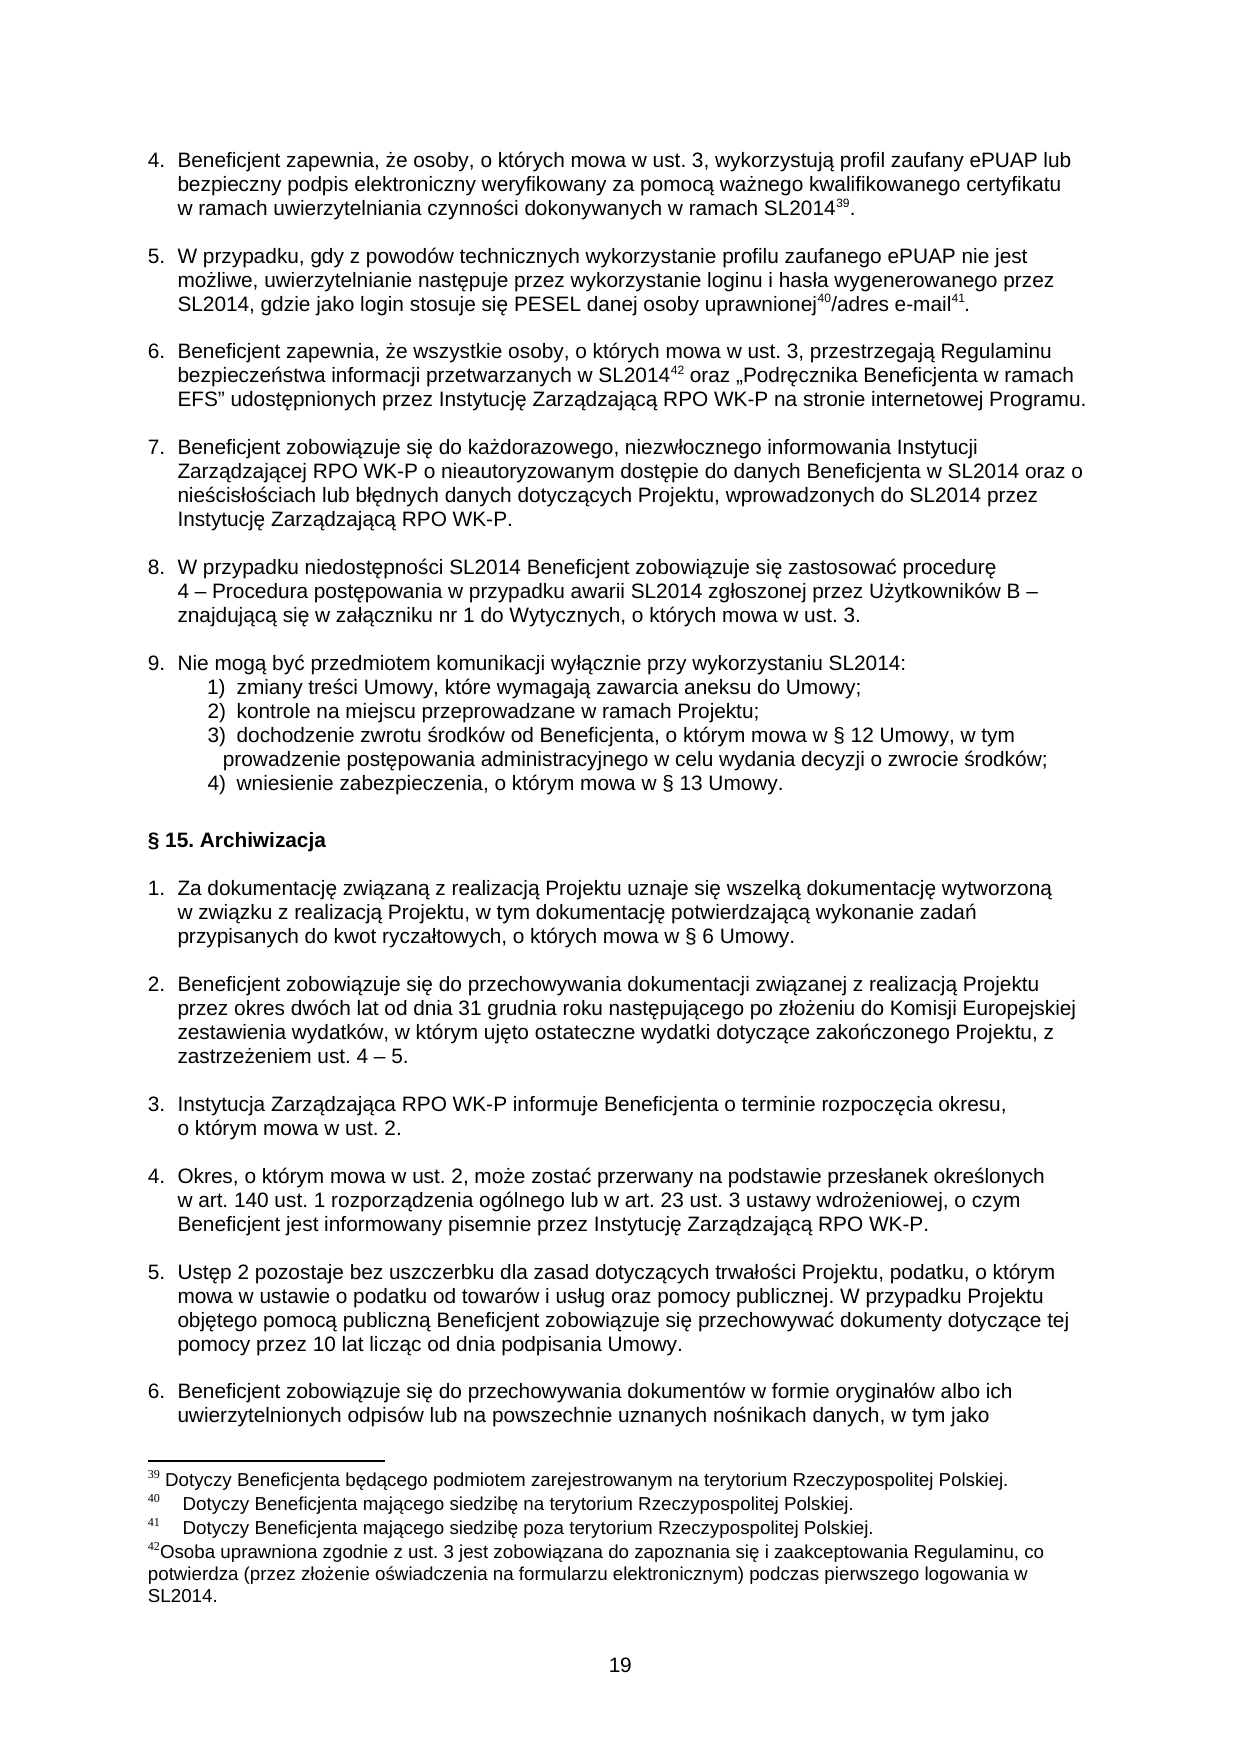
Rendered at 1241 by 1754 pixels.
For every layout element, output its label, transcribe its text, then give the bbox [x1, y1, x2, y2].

list Beneficjent zobowiązuje się do każdorazowego, niezwłocznego informowania Instytucji Zarządzającej RPO WK-P o nieautoryzowanym dostępie do danych Beneficjenta w SL2014 oraz o nieścisłościach lub błędnych danych dotyczących Projektu, wprowadzonych do SL2014 przez Instytucję Zarządzającą RPO WK-P. [148, 435, 1092, 531]
list dochodzenie zwrotu środków od Beneficjenta, o którym mowa w § 12 Umowy, w tym prowadzenie postępowania administracyjnego w celu wydania decyzji o zwrocie środków; [207, 723, 1092, 771]
list Okres, o którym mowa w ust. 2, może zostać przerwany na podstawie przesłanek określonych w art. 140 ust. 1 rozporządzenia ogólnego lub w art. 23 ust. 3 ustawy wdrożeniowej, o czym Beneficjent jest informowany pisemnie przez Instytucję Zarządzającą RPO WK-P. [148, 1164, 1092, 1236]
list W przypadku niedostępności SL2014 Beneficjent zobowiązuje się zastosować procedurę 4 – Procedura postępowania w przypadku awarii SL2014 zgłoszonej przez Użytkowników B – znajdującą się w załączniku nr 1 do Wytycznych, o których mowa w ust. 3. [148, 555, 1092, 627]
list Beneficjent zapewnia, że wszystkie osoby, o których mowa w ust. 3, przestrzegają Regulaminu bezpieczeństwa informacji przetwarzanych w SL2014 oraz „Podręcznika Beneficjenta w ramach EFS” udostępnionych przez Instytucję Zarządzającą RPO WK-P na stronie internetowej Programu. [148, 339, 1092, 411]
list W przypadku, gdy z powodów technicznych wykorzystanie profilu zaufanego ePUAP nie jest możliwe, uwierzytelnianie następuje przez wykorzystanie loginu i hasła wygenerowanego przez SL2014, gdzie jako login stosuje się PESEL danej osoby uprawnionej/adres e-mail. [148, 243, 1092, 315]
list Nie mogą być przedmiotem komunikacji wyłącznie przy wykorzystaniu SL2014: [148, 651, 1092, 675]
list Beneficjent zapewnia, że osoby, o których mowa w ust. 3, wykorzystują profil zaufany ePUAP lub bezpieczny podpis elektroniczny weryfikowany za pomocą ważnego kwalifikowanego certyfikatu w ramach uwierzytelniania czynności dokonywanych w ramach SL2014. [148, 148, 1092, 219]
list wniesienie zabezpieczenia, o którym mowa w § 13 Umowy. [207, 771, 1092, 794]
list kontrole na miejscu przeprowadzane w ramach Projektu; [207, 699, 1092, 723]
list Za dokumentację związaną z realizacją Projektu uznaje się wszelką dokumentację wytworzoną w związku z realizacją Projektu, w tym dokumentację potwierdzającą wykonanie zadań przypisanych do kwot ryczałtowych, o których mowa w § 6 Umowy. [148, 876, 1092, 948]
list Ustęp 2 pozostaje bez uszczerbku dla zasad dotyczących trwałości Projektu, podatku, o którym mowa w ustawie o podatku od towarów i usług oraz pomocy publicznej. W przypadku Projektu objętego pomocą publiczną Beneficjent zobowiązuje się przechowywać dokumenty dotyczące tej pomocy przez 10 lat licząc od dnia podpisania Umowy. [148, 1259, 1092, 1355]
list Instytucja Zarządzająca RPO WK-P informuje Beneficjenta o terminie rozpoczęcia okresu, o którym mowa w ust. 2. [148, 1092, 1092, 1140]
list Beneficjent zobowiązuje się do przechowywania dokumentacji związanej z realizacją Projektu przez okres dwóch lat od dnia 31 grudnia roku następującego po złożeniu do Komisji Europejskiej zestawienia wydatków, w którym ujęto ostateczne wydatki dotyczące zakończonego Projektu, z zastrzeżeniem ust. 4 – 5. [148, 972, 1092, 1068]
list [148, 1379, 1092, 1427]
text § 15. Archiwizacja [148, 828, 1092, 852]
list zmiany treści Umowy, które wymagają zawarcia aneksu do Umowy; [207, 675, 1092, 699]
